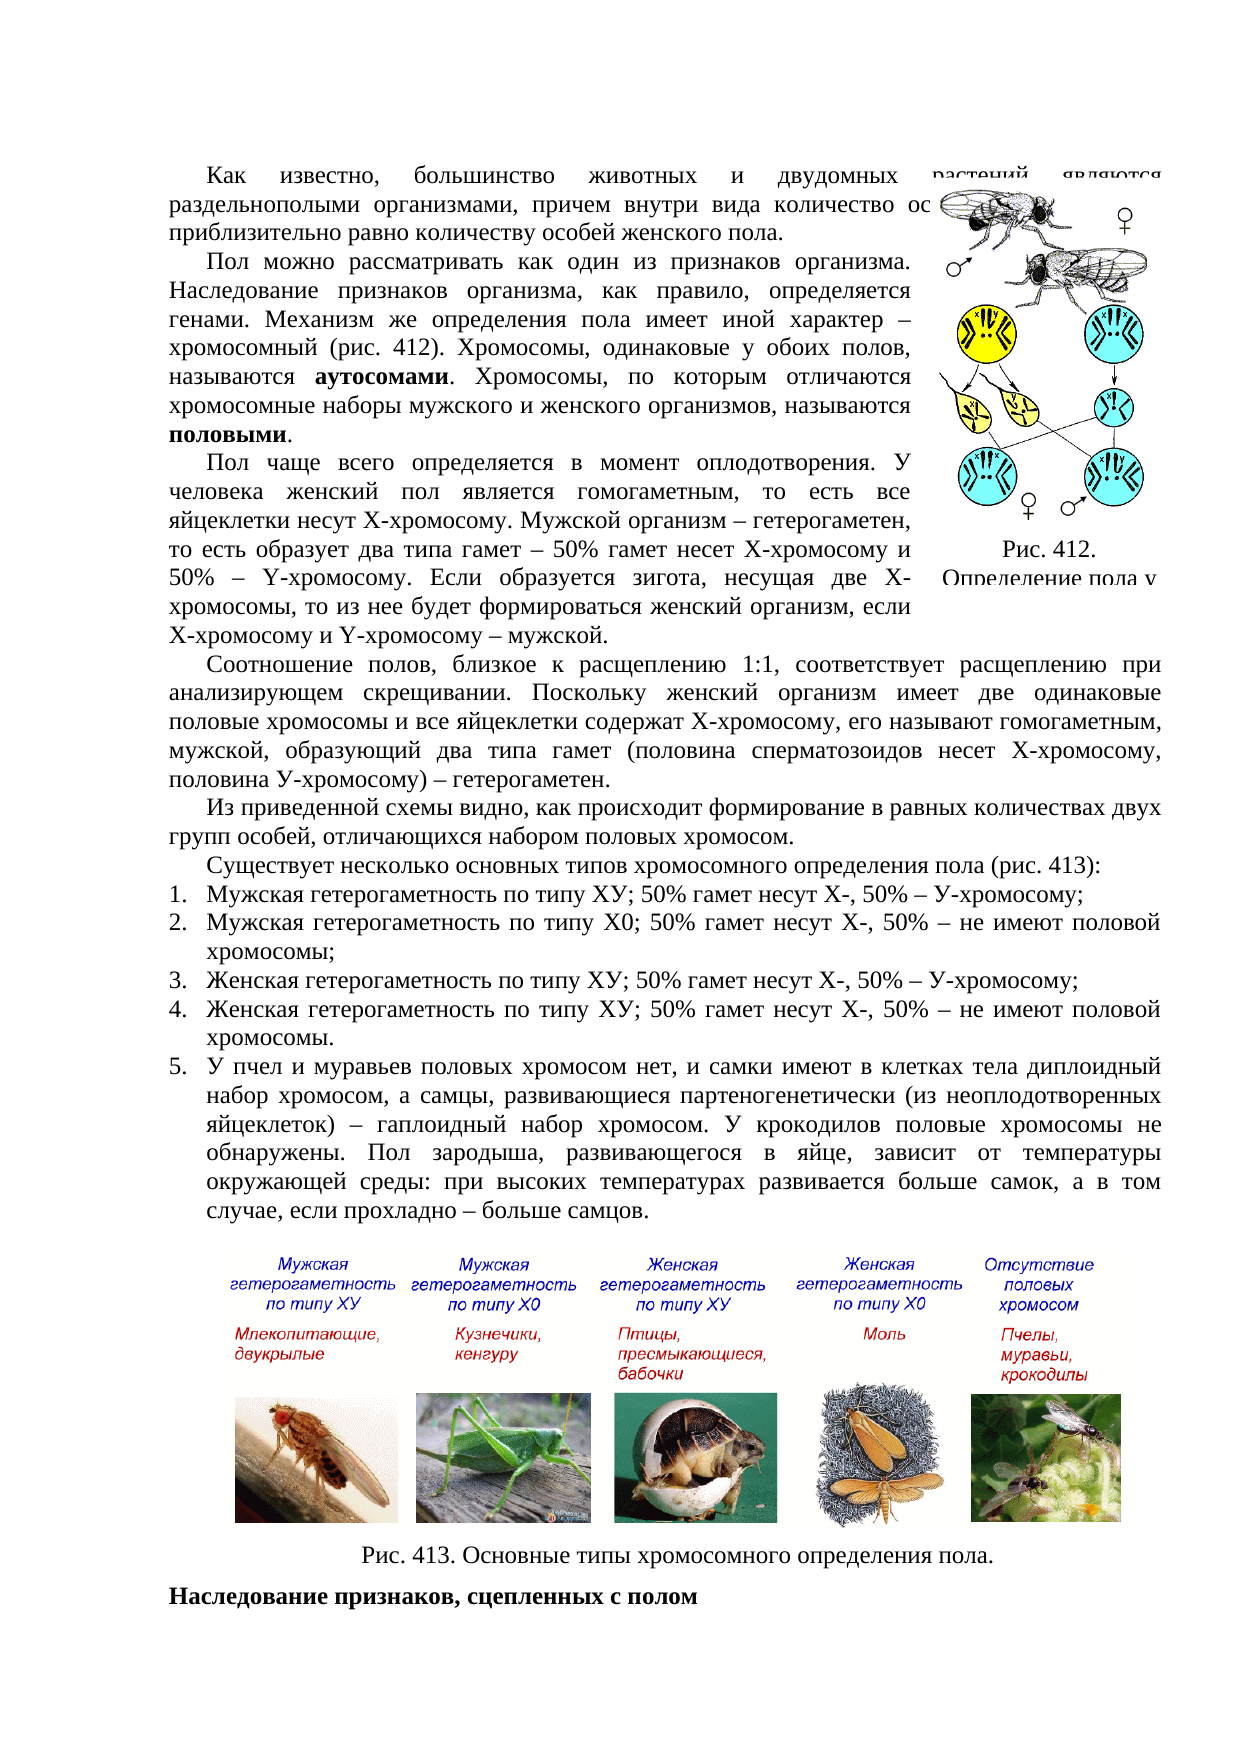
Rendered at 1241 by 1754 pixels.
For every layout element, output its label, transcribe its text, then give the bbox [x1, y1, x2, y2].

text Наследование признаков, сцепленных с полом [169, 1581, 1162, 1610]
text Как известно, большинство животных и двудомных растений являются раздельнополыми организмами, причем внутри вида количество особей мужского пола приблизительно равно количеству особей женского пола. [169, 160, 1162, 246]
text Соотношение полов, близкое к расщеплению 1:1, соответствует расщеплению при анализирующем скрещивании. Поскольку женский организм имеет две одинаковые половые хромосомы и все яйцеклетки содержат Х-хромосому, его называют гомогаметным, мужской, образующий два типа гамет (половина сперматозоидов несет Х-хромосому, половина У-хромосому) – гетерогаметен. [169, 649, 1163, 792]
list У пчел и муравьев половых хромосом нет, и самки имеют в клетках тела диплоидный набор хромосом, а самцы, развивающиеся партеногенетически (из неоплодотворенных яйцеклеток) – гаплоидный набор хромосом. У крокодилов половые хромосомы не обнаружены. Пол зародыша, развивающегося в яйце, зависит от температуры окружающей среды: при высоких температурах развивается больше самок, а в том случае, если прохладно – больше самцов. [169, 1051, 1163, 1224]
list Мужская гетерогаметность по типу Х0; 50% гамет несут Х-, 50% – не имеют половой хромосомы; [169, 907, 1163, 965]
text Пол можно рассматривать как один из признаков организма. Наследование признаков организма, как правило, определяется генами. Механизм же определения пола имеет иной характер – хромосомный (рис. 412). Хромосомы, одинаковые у обоих полов, называются аутосомами. Хромосомы, по которым отличаются хромосомные наборы мужского и женского организмов, называются половыми. [169, 246, 912, 447]
list Мужская гетерогаметность по типу ХУ; 50% гамет несут Х-, 50% – У-хромосому; [169, 879, 1163, 907]
list Женская гетерогаметность по типу ХУ; 50% гамет несут Х-, 50% – У-хромосому; [169, 965, 1163, 994]
text Существует несколько основных типов хромосомного определения пола (рис. 413): [169, 850, 1163, 879]
text Из приведенной схемы видно, как происходит формирование в равных количествах двух групп особей, отличающихся набором половых хромосом. [169, 792, 1163, 850]
picture [938, 186, 1148, 522]
list Женская гетерогаметность по типу ХУ; 50% гамет несут Х-, 50% – не имеют половой хромосомы. [169, 994, 1163, 1051]
text Пол чаще всего определяется в момент оплодотворения. У человека женский пол является гомогаметным, то есть все яйцеклетки несут Х-хромосому. Мужской организм – гетерогаметен, то есть образует два типа гамет – 50% гамет несет Х-хромосому и 50% – Y-хромосому. Если образуется зигота, несущая две Х-хромосомы, то из нее будет формироваться женский организм, если Х-хромосому и Y-хромосому – мужской. [169, 447, 912, 649]
picture [224, 1250, 1132, 1528]
